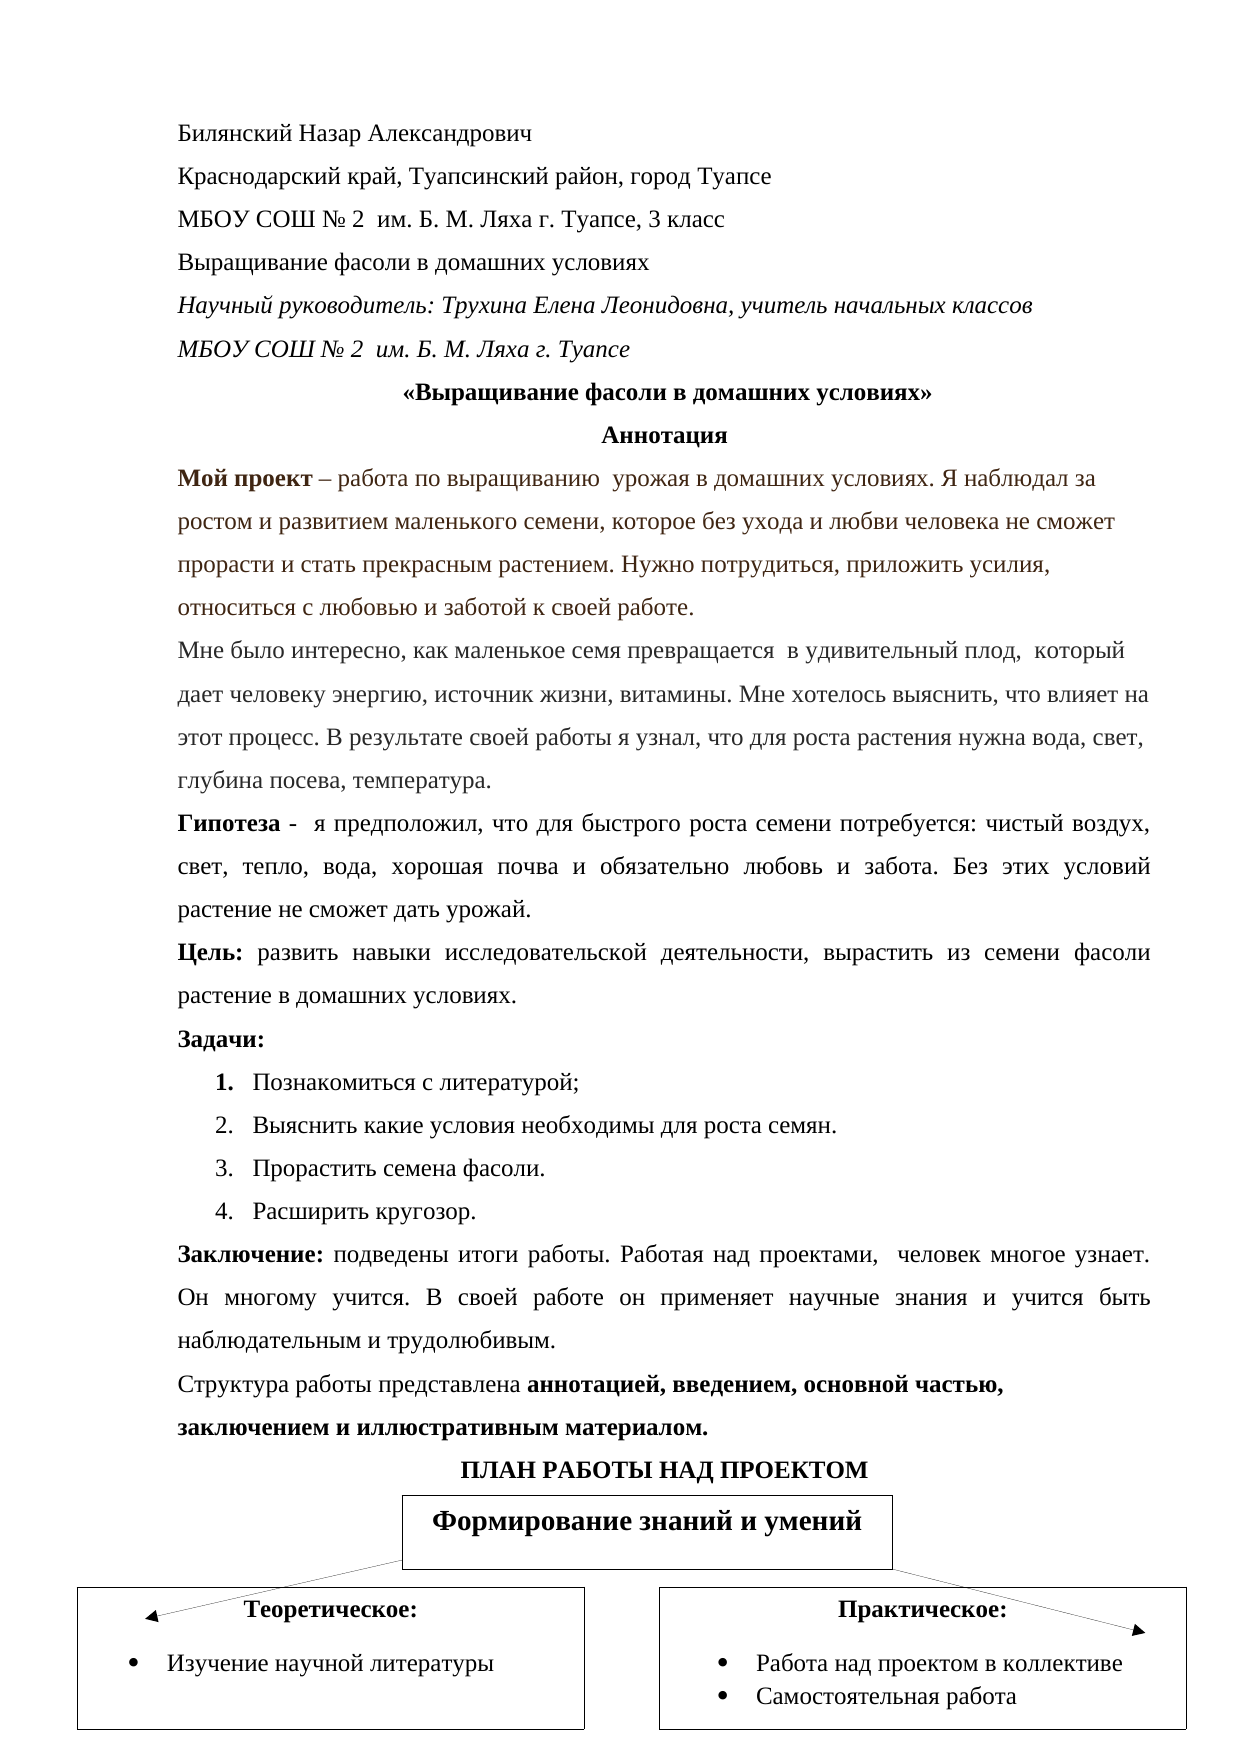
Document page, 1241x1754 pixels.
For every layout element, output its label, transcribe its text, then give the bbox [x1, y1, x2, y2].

text Мой проект – работа по выращиванию урожая в домашних условиях. Я наблюдал за ростом и развитием маленького семени, которое без ухода и любви человека не сможет прорасти и стать прекрасным растением. Нужно потрудиться, приложить усилия, относиться с любовью и заботой к своей работе. [177, 463, 1152, 621]
text МБОУ СОШ № 2 им. Б. М. Ляха г. Туапсе, 3 класс [177, 204, 1152, 233]
text Цель: развить навыки исследовательской деятельности, вырастить из семени фасоли растение в домашних условиях. [177, 937, 1152, 1009]
text Задачи: [177, 1024, 1152, 1052]
text Аннотация [177, 420, 1152, 449]
text Гипотеза - я предположил, что для быстрого роста семени потребуется: чистый воздух, свет, тепло, вода, хорошая почва и обязательно любовь и забота. Без этих условий растение не сможет дать урожай. [177, 808, 1152, 923]
list Расширить кругозор. [215, 1196, 1152, 1225]
list Заключение: подведены итоги работы. Работая над проектами, человек многое узнает. Он многому учится. В своей работе он применяет научные знания и учится быть наблюдательным и трудолюбивым. [177, 1239, 1152, 1354]
list Прорастить семена фасоли. [215, 1153, 1152, 1182]
text ПЛАН РАБОТЫ НАД ПРОЕКТОМ [177, 1455, 1152, 1484]
subtitle Выращивание фасоли в домашних условиях [177, 247, 1152, 276]
subtitle Краснодарский край, Туапсинский район, город Туапсе [177, 161, 1152, 190]
list Познакомиться с литературой; [215, 1067, 1152, 1096]
list Выяснить какие условия необходимы для роста семян. [215, 1110, 1152, 1139]
text Мне было интересно, как маленькое семя превращается в удивительный плод, который дает человеку энергию, источник жизни, витамины. Мне хотелось выяснить, что влияет на этот процесс. В результате своей работы я узнал, что для роста растения нужна вода, свет, глубина посева, температура. [177, 636, 1152, 794]
subtitle Билянский Назар Александрович [177, 118, 1152, 147]
text МБОУ СОШ № 2 им. Б. М. Ляха г. Туапсе [177, 334, 1152, 362]
text Структура работы представлена аннотацией, введением, основной частью, заключением и иллюстративным материалом. [177, 1369, 1152, 1441]
text Научный руководитель: Трухина Елена Леонидовна, учитель начальных классов [177, 291, 1152, 319]
text «Выращивание фасоли в домашних условиях» [177, 377, 1152, 406]
